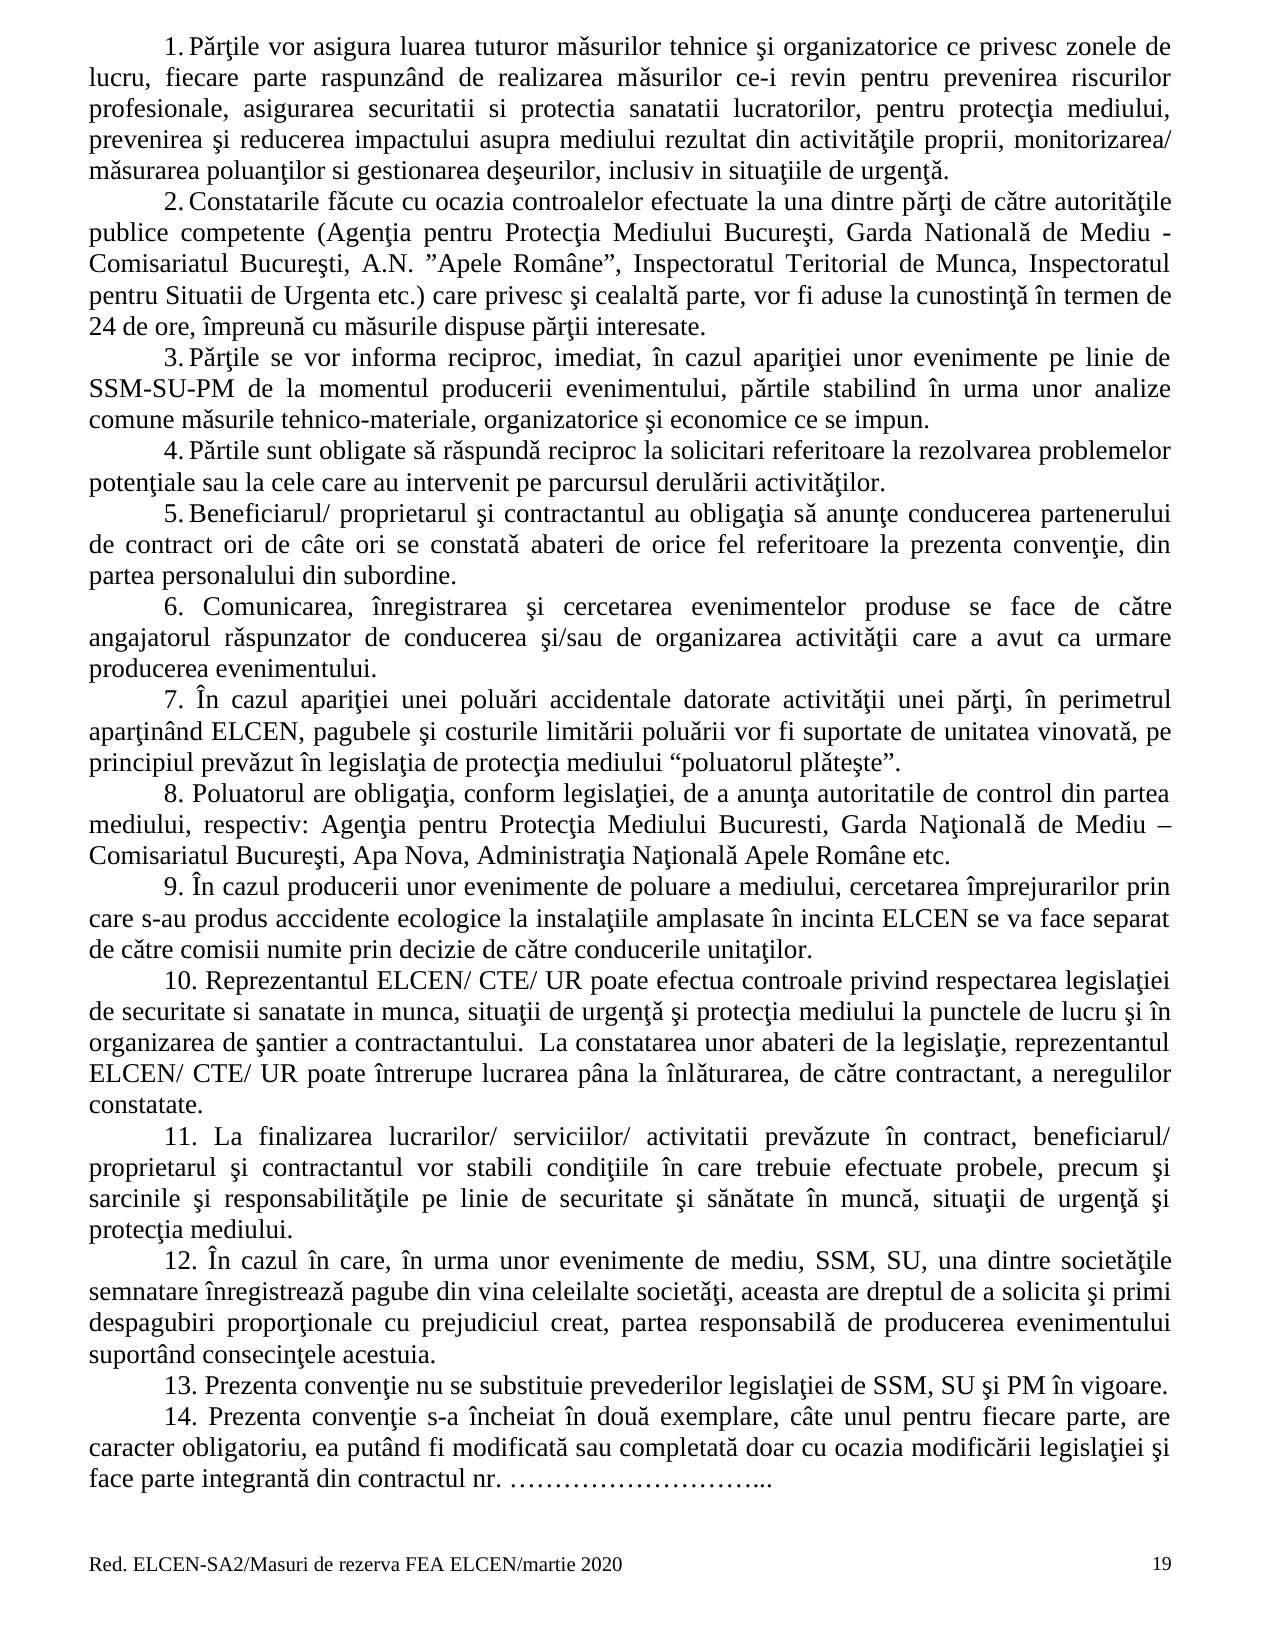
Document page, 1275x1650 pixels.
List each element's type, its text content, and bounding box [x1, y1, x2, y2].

text 14. Prezenta convenţie s-a încheiat în două exemplare, câte unul pentru fiecare parte, are caracter obligatoriu, ea putând fi modificată sau completată doar cu ocazia modificării legislaţiei şi face parte integrantă din contractul nr. ………………………... [89, 1400, 1172, 1493]
list Pǎrţile se vor informa reciproc, imediat, în cazul apariţiei unor evenimente pe linie de SSM-SU-PM de la momentul producerii evenimentului, pǎrtile stabilind în urma unor analize comune mǎsurile tehnico-materiale, organizatorice şi economice ce se impun. [89, 341, 1172, 434]
text 13. Prezenta convenţie nu se substituie prevederilor legislaţiei de SSM, SU şi PM în vigoare. [89, 1369, 1172, 1400]
text 9. În cazul producerii unor evenimente de poluare a mediului, cercetarea împrejurarilor prin care s-au produs acccidente ecologice la instalaţiile amplasate în incinta ELCEN se va face separat de cǎtre comisii numite prin decizie de cǎtre conducerile unitaţilor. [89, 871, 1172, 964]
list Constatarile fǎcute cu ocazia controalelor efectuate la una dintre pǎrţi de cǎtre autoritǎţile publice competente (Agenţia pentru Protecţia Mediului Bucureşti, Garda Nationalǎ de Mediu - Comisariatul Bucureşti, A.N. ”Apele Române”, Inspectoratul Teritorial de Munca, Inspectoratul pentru Situatii de Urgenta etc.) care privesc şi cealaltǎ parte, vor fi aduse la cunostinţǎ în termen de 24 de ore, împreună cu măsurile dispuse părţii interesate. [89, 185, 1172, 341]
text 8. Poluatorul are obligaţia, conform legislaţiei, de a anunţa autoritatile de control din partea mediului, respectiv: Agenţia pentru Protecţia Mediului Bucuresti, Garda Naţionalǎ de Mediu – Comisariatul Bucureşti, Apa Nova, Administraţia Naţionalǎ Apele Române etc. [89, 777, 1172, 871]
list Pǎrtile sunt obligate sǎ rǎspundǎ reciproc la solicitari referitoare la rezolvarea problemelor potenţiale sau la cele care au intervenit pe parcursul derulǎrii activitǎţilor. [89, 434, 1172, 497]
text 12. În cazul în care, în urma unor evenimente de mediu, SSM, SU, una dintre societǎţile semnatare înregistreazǎ pagube din vina celeilalte societǎţi, aceasta are dreptul de a solicita şi primi despagubiri proporţionale cu prejudiciul creat, partea responsabilǎ de producerea evenimentului suportând consecinţele acestuia. [89, 1244, 1172, 1369]
text 7. În cazul apariţiei unei poluǎri accidentale datorate activitǎţii unei pǎrţi, în perimetrul aparţinând ELCEN, pagubele şi costurile limitǎrii poluǎrii vor fi suportate de unitatea vinovatǎ, pe principiul prevǎzut în legislaţia de protecţia mediului “poluatorul plǎteşte”. [89, 684, 1172, 777]
text 6. Comunicarea, înregistrarea şi cercetarea evenimentelor produse se face de cǎtre angajatorul rǎspunzator de conducerea şi/sau de organizarea activitǎţii care a avut ca urmare producerea evenimentului. [89, 590, 1172, 684]
list Beneficiarul/ proprietarul şi contractantul au obligaţia sǎ anunţe conducerea partenerului de contract ori de câte ori se constatǎ abateri de orice fel referitoare la prezenta convenţie, din partea personalului din subordine. [89, 497, 1172, 590]
list Pǎrţile vor asigura luarea tuturor mǎsurilor tehnice şi organizatorice ce privesc zonele de lucru, fiecare parte raspunzând de realizarea mǎsurilor ce-i revin pentru prevenirea riscurilor profesionale, asigurarea securitatii si protectia sanatatii lucratorilor, pentru protecţia mediului, prevenirea şi reducerea impactului asupra mediului rezultat din activitǎţile proprii, monitorizarea/ mǎsurarea poluanţilor si gestionarea deşeurilor, inclusiv in situaţiile de urgenţǎ. [89, 29, 1172, 185]
text 11. La finalizarea lucrarilor/ serviciilor/ activitatii prevǎzute în contract, beneficiarul/ proprietarul şi contractantul vor stabili condiţiile în care trebuie efectuate probele, precum şi sarcinile şi responsabilitǎţile pe linie de securitate şi sănătate în muncă, situaţii de urgenţǎ şi protecţia mediului. [89, 1120, 1172, 1244]
text 10. Reprezentantul ELCEN/ CTE/ UR poate efectua controale privind respectarea legislaţiei de securitate si sanatate in munca, situaţii de urgenţǎ şi protecţia mediului la punctele de lucru şi în organizarea de şantier a contractantului. La constatarea unor abateri de la legislaţie, reprezentantul ELCEN/ CTE/ UR poate întrerupe lucrarea pâna la înlǎturarea, de cǎtre contractant, a neregulilor constatate. [89, 964, 1172, 1120]
